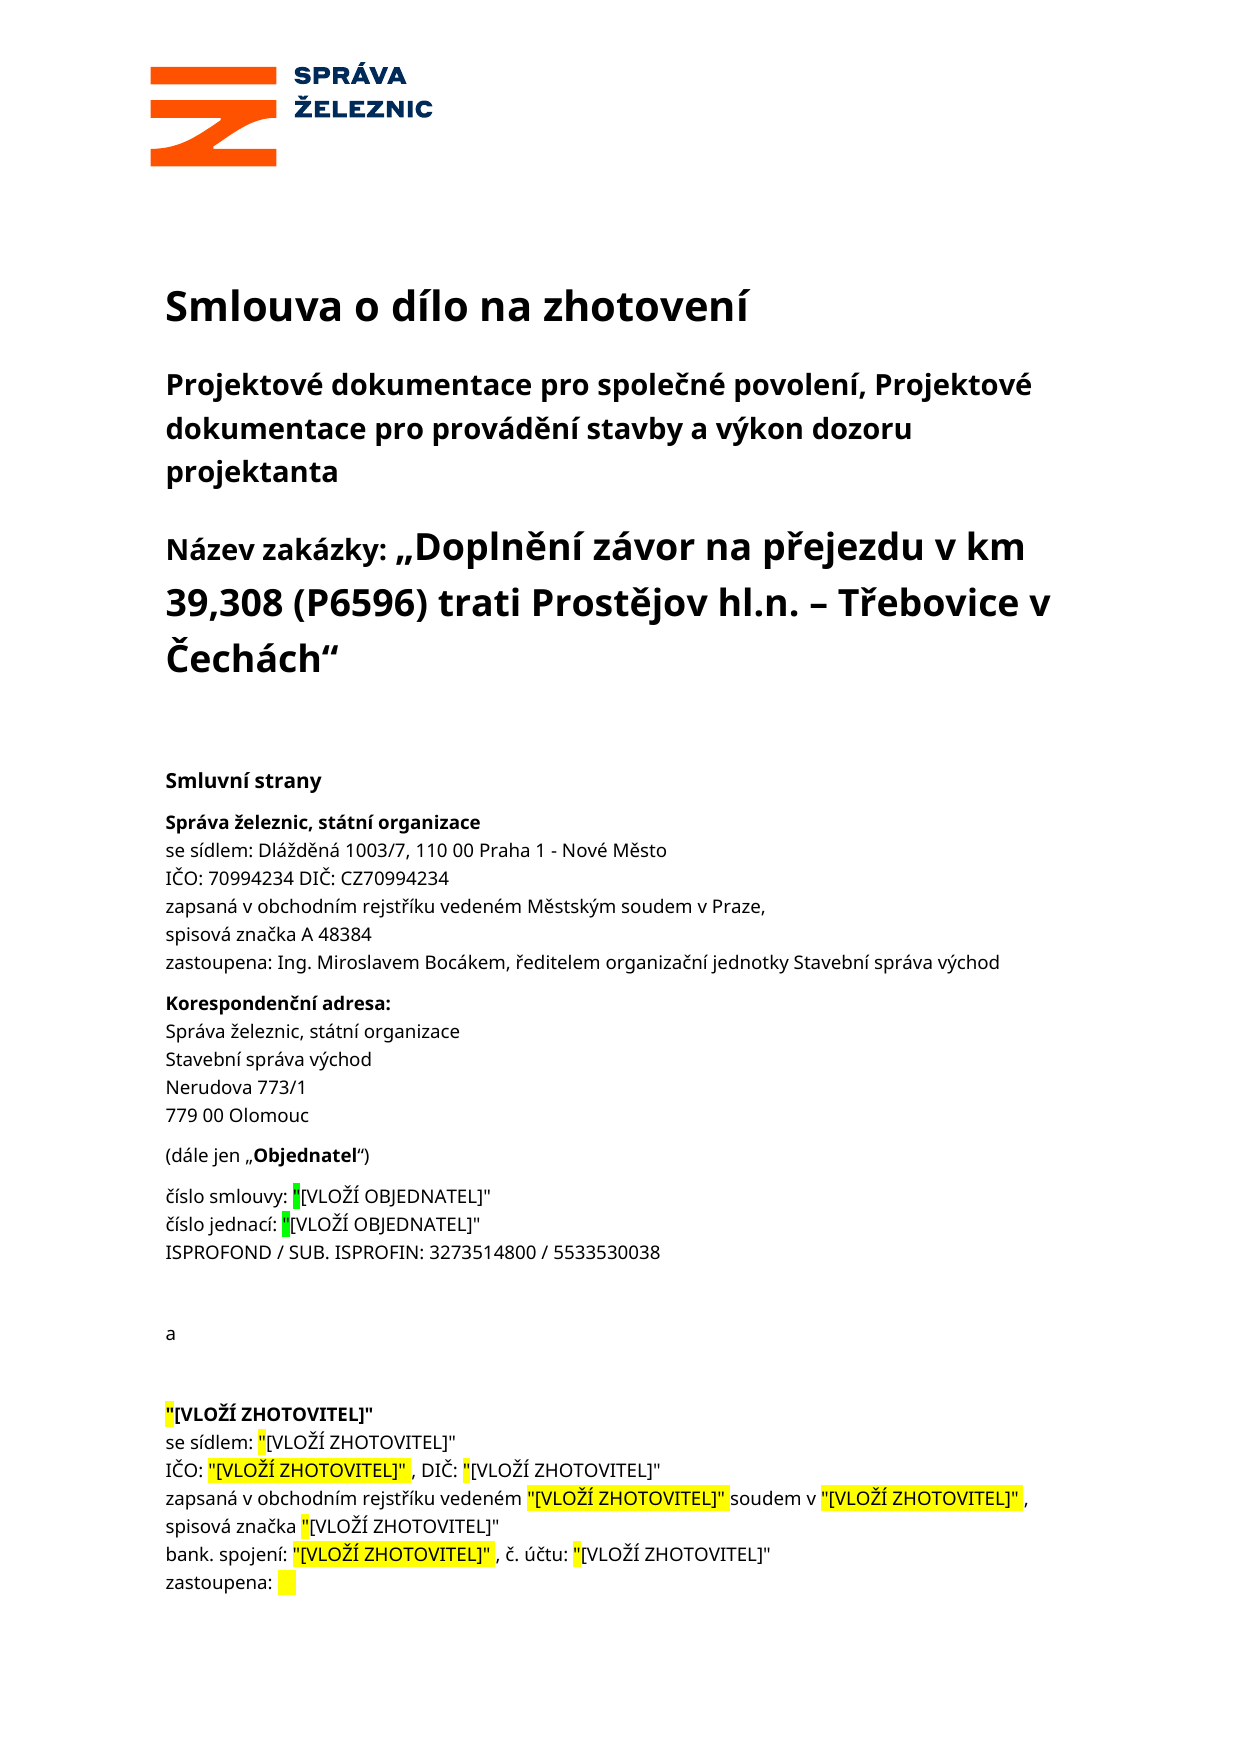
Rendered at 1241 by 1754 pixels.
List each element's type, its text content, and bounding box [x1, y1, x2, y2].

text se sídlem: [266, 1429, 1075, 1455]
text Název zakázky: [165, 520, 1075, 683]
text Smlouva o dílo na zhotovení [165, 277, 1075, 334]
text IČO: 70994234 DIČ: CZ70994234 [165, 866, 1075, 891]
text Nerudova 773/1 [165, 1074, 1075, 1100]
text číslo jednací: [290, 1211, 1075, 1237]
text ISPROFOND / SUB. ISPROFIN: 3273514800 / 5533530038 [165, 1239, 1075, 1265]
text Správa železnic, státní organizace [165, 809, 1075, 835]
text číslo jednací: [165, 1211, 282, 1237]
text zapsaná v obchodním rejstříku vedeném Městským soudem v Praze, [165, 893, 1075, 919]
text bank. spojení: , č. účtu: [165, 1541, 293, 1567]
text Smluvní strany [165, 766, 1075, 794]
text bank. spojení: , č. účtu: [495, 1541, 573, 1567]
text 779 00 Olomouc [165, 1102, 1075, 1128]
text zastoupena: [165, 1569, 1075, 1595]
text číslo smlouvy: [300, 1183, 1075, 1209]
text zapsaná v obchodním rejstříku vedeném soudem v , [165, 1485, 527, 1511]
text (dále jen „Objednatel“) [165, 1143, 1075, 1168]
text IČO: , DIČ: [165, 1457, 1075, 1483]
text spisová značka [165, 1513, 1075, 1539]
text bank. spojení: , č. účtu: [581, 1541, 1075, 1567]
text a [165, 1320, 1075, 1346]
text spisová značka A 48384 [165, 922, 1075, 947]
text se sídlem: Dlážděná 1003/7, 110 00 Praha 1 - Nové Město [165, 837, 1075, 863]
text Správa železnic, státní organizace [165, 1018, 1075, 1044]
text Stavební správa východ [165, 1046, 1075, 1072]
text zastoupena: Ing. Miroslavem Bocákem, ředitelem organizační jednotky Stavební správa východ [165, 949, 1075, 975]
text se sídlem: [165, 1429, 258, 1455]
text číslo smlouvy: [165, 1183, 293, 1209]
text Projektové dokumentace pro společné povolení, Projektové dokumentace pro provádění stavby a výkon dozoru projektanta [165, 364, 1075, 491]
text Korespondenční adresa: [165, 990, 1075, 1016]
